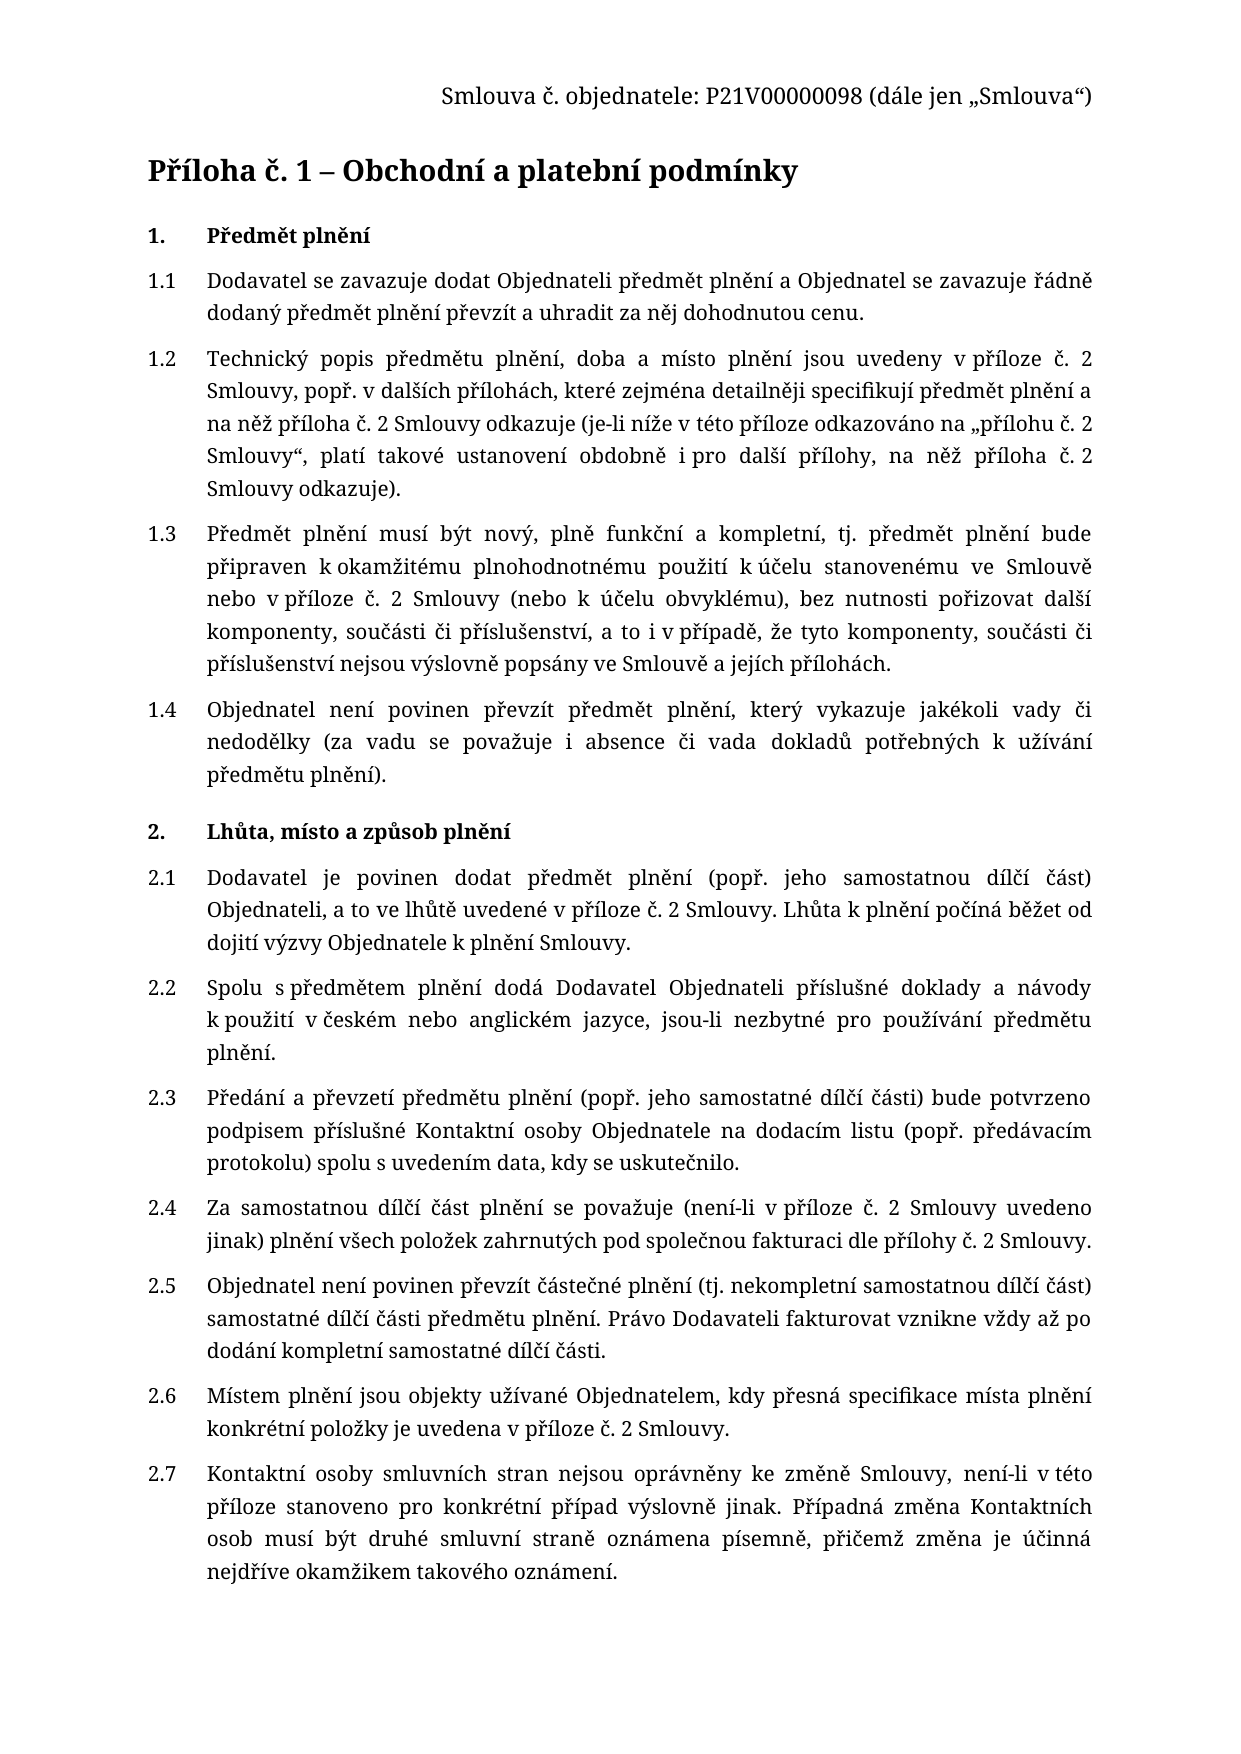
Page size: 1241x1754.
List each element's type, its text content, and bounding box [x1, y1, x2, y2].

list Spolu s předmětem plnění dodá Dodavatel Objednateli příslušné doklady a návody k použití v českém nebo anglickém jazyce, jsou-li nezbytné pro používání předmětu plnění. [148, 973, 1093, 1067]
list Objednatel není povinen převzít částečné plnění (tj. nekompletní samostatnou dílčí část) samostatné dílčí části předmětu plnění. Právo Dodavateli fakturovat vznikne vždy až po dodání kompletní samostatné dílčí části. [148, 1271, 1093, 1365]
list Předmět plnění [148, 221, 1093, 249]
list Lhůta, místo a způsob plnění [148, 817, 1093, 846]
list Objednatel není povinen převzít předmět plnění, který vykazuje jakékoli vady či nedodělky (za vadu se považuje i absence či vada dokladů potřebných k užívání předmětu plnění). [148, 695, 1093, 788]
list Za samostatnou dílčí část plnění se považuje (není-li v příloze č. 2 Smlouvy uvedeno jinak) plnění všech položek zahrnutých pod společnou fakturaci dle přílohy č. 2 Smlouvy. [148, 1193, 1093, 1254]
list Předání a převzetí předmětu plnění (popř. jeho samostatné dílčí části) bude potvrzeno podpisem příslušné Kontaktní osoby Objednatele na dodacím listu (popř. předávacím protokolu) spolu s uvedením data, kdy se uskutečnilo. [148, 1083, 1093, 1177]
list Dodavatel je povinen dodat předmět plnění (popř. jeho samostatnou dílčí část) Objednateli, a to ve lhůtě uvedené v příloze č. 2 Smlouvy. Lhůta k plnění počíná běžet od dojití výzvy Objednatele k plnění Smlouvy. [148, 863, 1093, 956]
list Místem plnění jsou objekty užívané Objednatelem, kdy přesná specifikace místa plnění konkrétní položky je uvedena v příloze č. 2 Smlouvy. [148, 1382, 1093, 1443]
list Předmět plnění musí být nový, plně funkční a kompletní, tj. předmět plnění bude připraven k okamžitému plnohodnotnému použití k účelu stanovenému ve Smlouvě nebo v příloze č. 2 Smlouvy (nebo k účelu obvyklému), bez nutnosti pořizovat další komponenty, součásti či příslušenství, a to i v případě, že tyto komponenty, součásti či příslušenství nejsou výslovně popsány ve Smlouvě a jejích přílohách. [148, 519, 1093, 678]
text Příloha č. 1 – Obchodní a platební podmínky [148, 150, 1093, 190]
list Kontaktní osoby smluvních stran nejsou oprávněny ke změně Smlouvy, není-li v této příloze stanoveno pro konkrétní případ výslovně jinak. Případná změna Kontaktních osob musí být druhé smluvní straně oznámena písemně, přičemž změna je účinná nejdříve okamžikem takového oznámení. [148, 1459, 1093, 1586]
list Technický popis předmětu plnění, doba a místo plnění jsou uvedeny v příloze č. 2 Smlouvy, popř. v dalších přílohách, které zejména detailněji specifikují předmět plnění a na něž příloha č. 2 Smlouvy odkazuje (je-li níže v této příloze odkazováno na „přílohu č. 2 Smlouvy“, platí takové ustanovení obdobně i pro další přílohy, na něž příloha č. 2 Smlouvy odkazuje). [148, 344, 1093, 502]
list Dodavatel se zavazuje dodat Objednateli předmět plnění a Objednatel se zavazuje řádně dodaný předmět plnění převzít a uhradit za něj dohodnutou cenu. [148, 266, 1093, 327]
